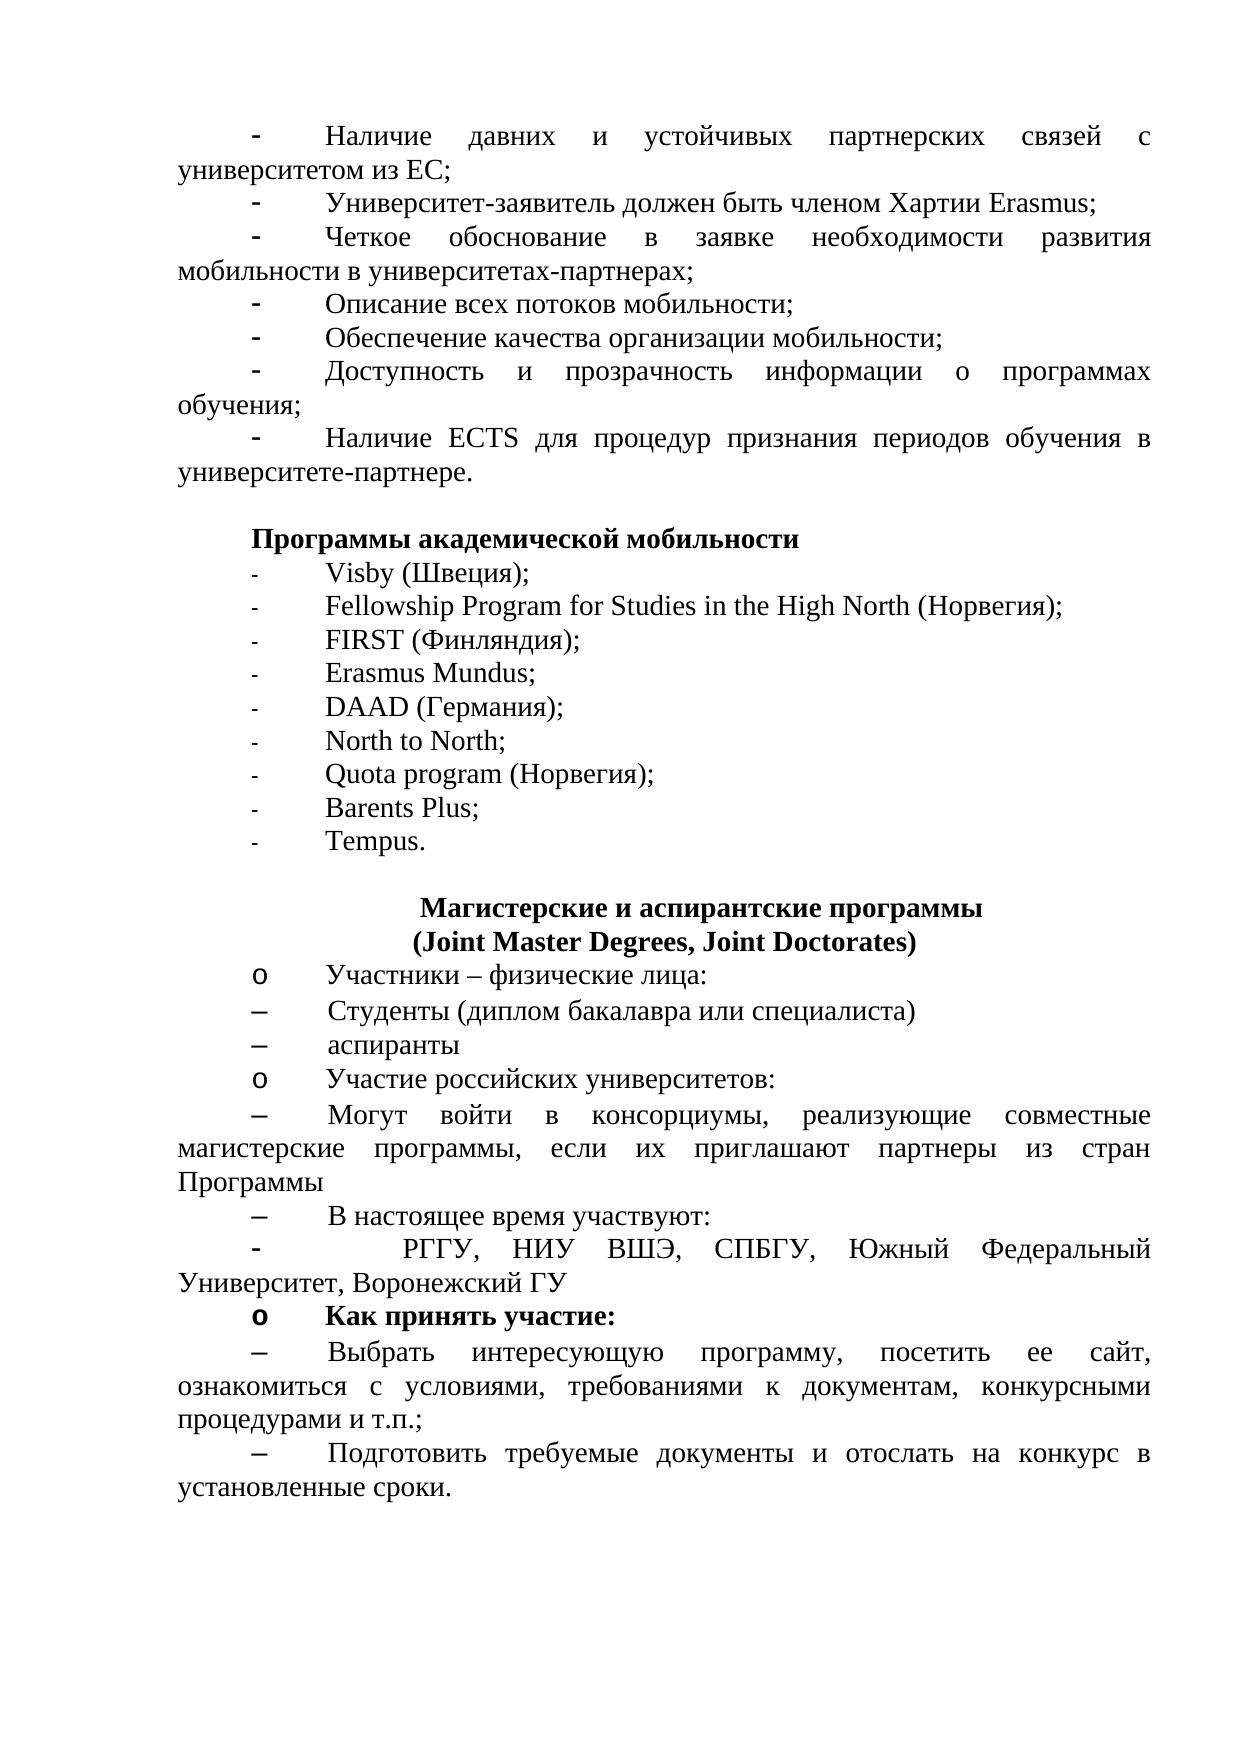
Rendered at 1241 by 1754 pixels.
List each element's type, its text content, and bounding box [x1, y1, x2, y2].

list Как принять участие: [177, 1298, 1152, 1334]
list FIRST (Финляндия); [177, 622, 1152, 656]
list Наличие ECTS для процедур признания периодов обучения в университете-партнере. [177, 421, 1152, 488]
list Магистерские и аспирантские программы (Joint Master Degrees, Joint Doctorates) [177, 890, 1152, 957]
list Наличие давних и устойчивых партнерских связей с университетом из ЕС; [177, 118, 1152, 185]
list Подготовить требуемые документы и отослать на конкурс в установленные сроки. [177, 1435, 1152, 1502]
list Университет-заявитель должен быть членом Хартии Erasmus; [177, 185, 1152, 219]
list Участие российских университетов: [177, 1061, 1152, 1097]
list Обеспечение качества организации мобильности; [177, 320, 1152, 353]
list North to North; [177, 723, 1152, 756]
list Visby (Швеция); [177, 555, 1152, 588]
list Quota program (Норвегия); [177, 756, 1152, 790]
list Участники – физические лица: [177, 957, 1152, 993]
list Выбрать интересующую программу, посетить ее сайт, ознакомиться с условиями, требованиями к документам, конкурсными процедурами и т.п.; [177, 1334, 1152, 1435]
list РГГУ, НИУ ВШЭ, СПБГУ, Южный Федеральный Университет, Воронежский ГУ [177, 1231, 1152, 1298]
list Fellowship Program for Studies in the High North (Норвегия); [177, 588, 1152, 622]
list Программы академической мобильности [177, 521, 1152, 555]
list В настоящее время участвуют: [177, 1197, 1152, 1231]
list аспиранты [177, 1027, 1152, 1061]
list Четкое обоснование в заявке необходимости развития мобильности в университетах-партнерах; [177, 219, 1152, 286]
list DAAD (Германия); [177, 689, 1152, 723]
list Barents Plus; [177, 790, 1152, 823]
list Могут войти в консорциумы, реализующие совместные магистерские программы, если их приглашают партнеры из стран Программы [177, 1097, 1152, 1197]
list Erasmus Mundus; [177, 656, 1152, 689]
list Доступность и прозрачность информации о программах обучения; [177, 353, 1152, 421]
list Tempus. [177, 823, 1152, 857]
list Описание всех потоков мобильности; [177, 286, 1152, 320]
list Студенты (диплом бакалавра или специалиста) [177, 993, 1152, 1027]
